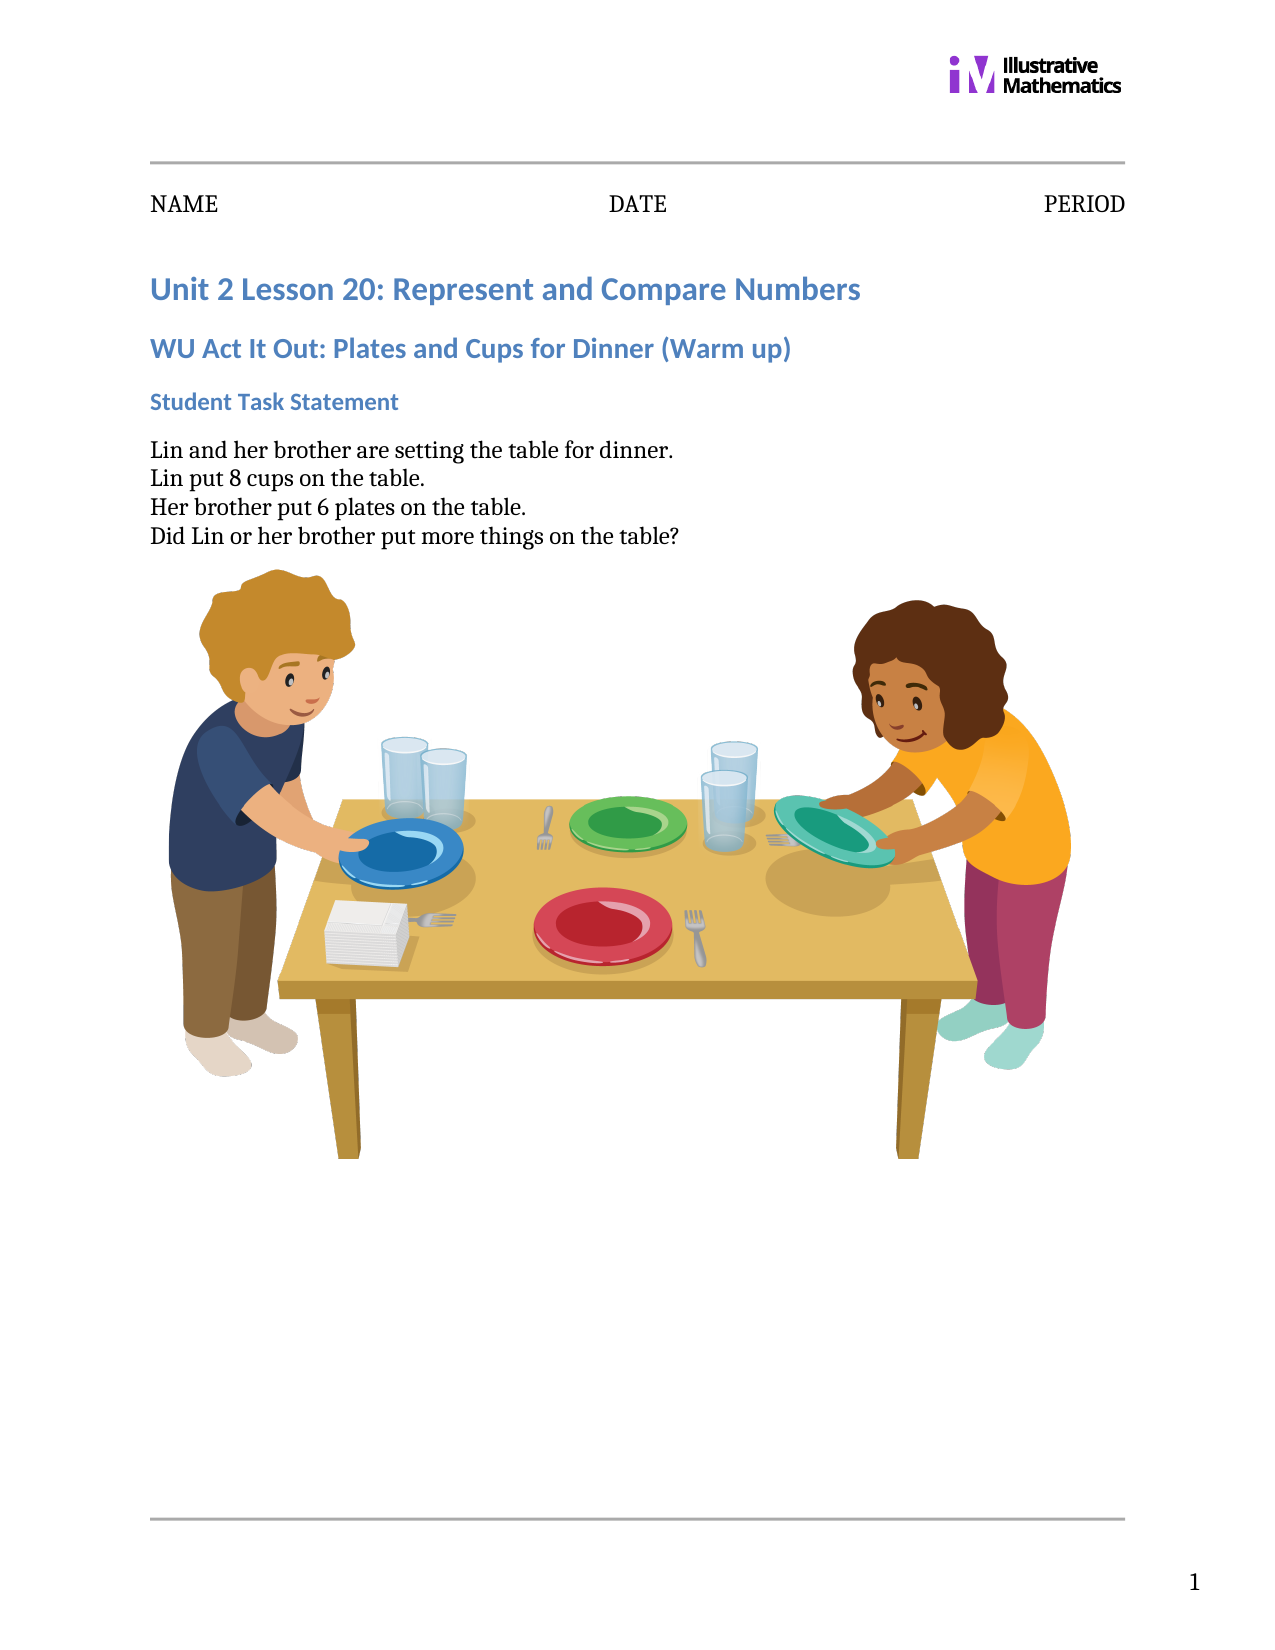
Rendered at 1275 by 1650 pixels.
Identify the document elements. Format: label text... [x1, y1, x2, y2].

subtitle WU Act It Out: Plates and Cups for Dinner (Warm up) [150, 330, 1125, 366]
subtitle Student Task Statement [150, 386, 1125, 417]
subtitle Unit 2 Lesson 20: Represent and Compare Numbers [150, 268, 1125, 309]
picture [168, 569, 1071, 1159]
picture [949, 55, 1121, 93]
text Lin and her brother are setting the table for dinner. Lin put 8 cups on the table. Her brother put 6 plates on the table. Did Lin or her brother put more things on the table? [150, 436, 1125, 551]
